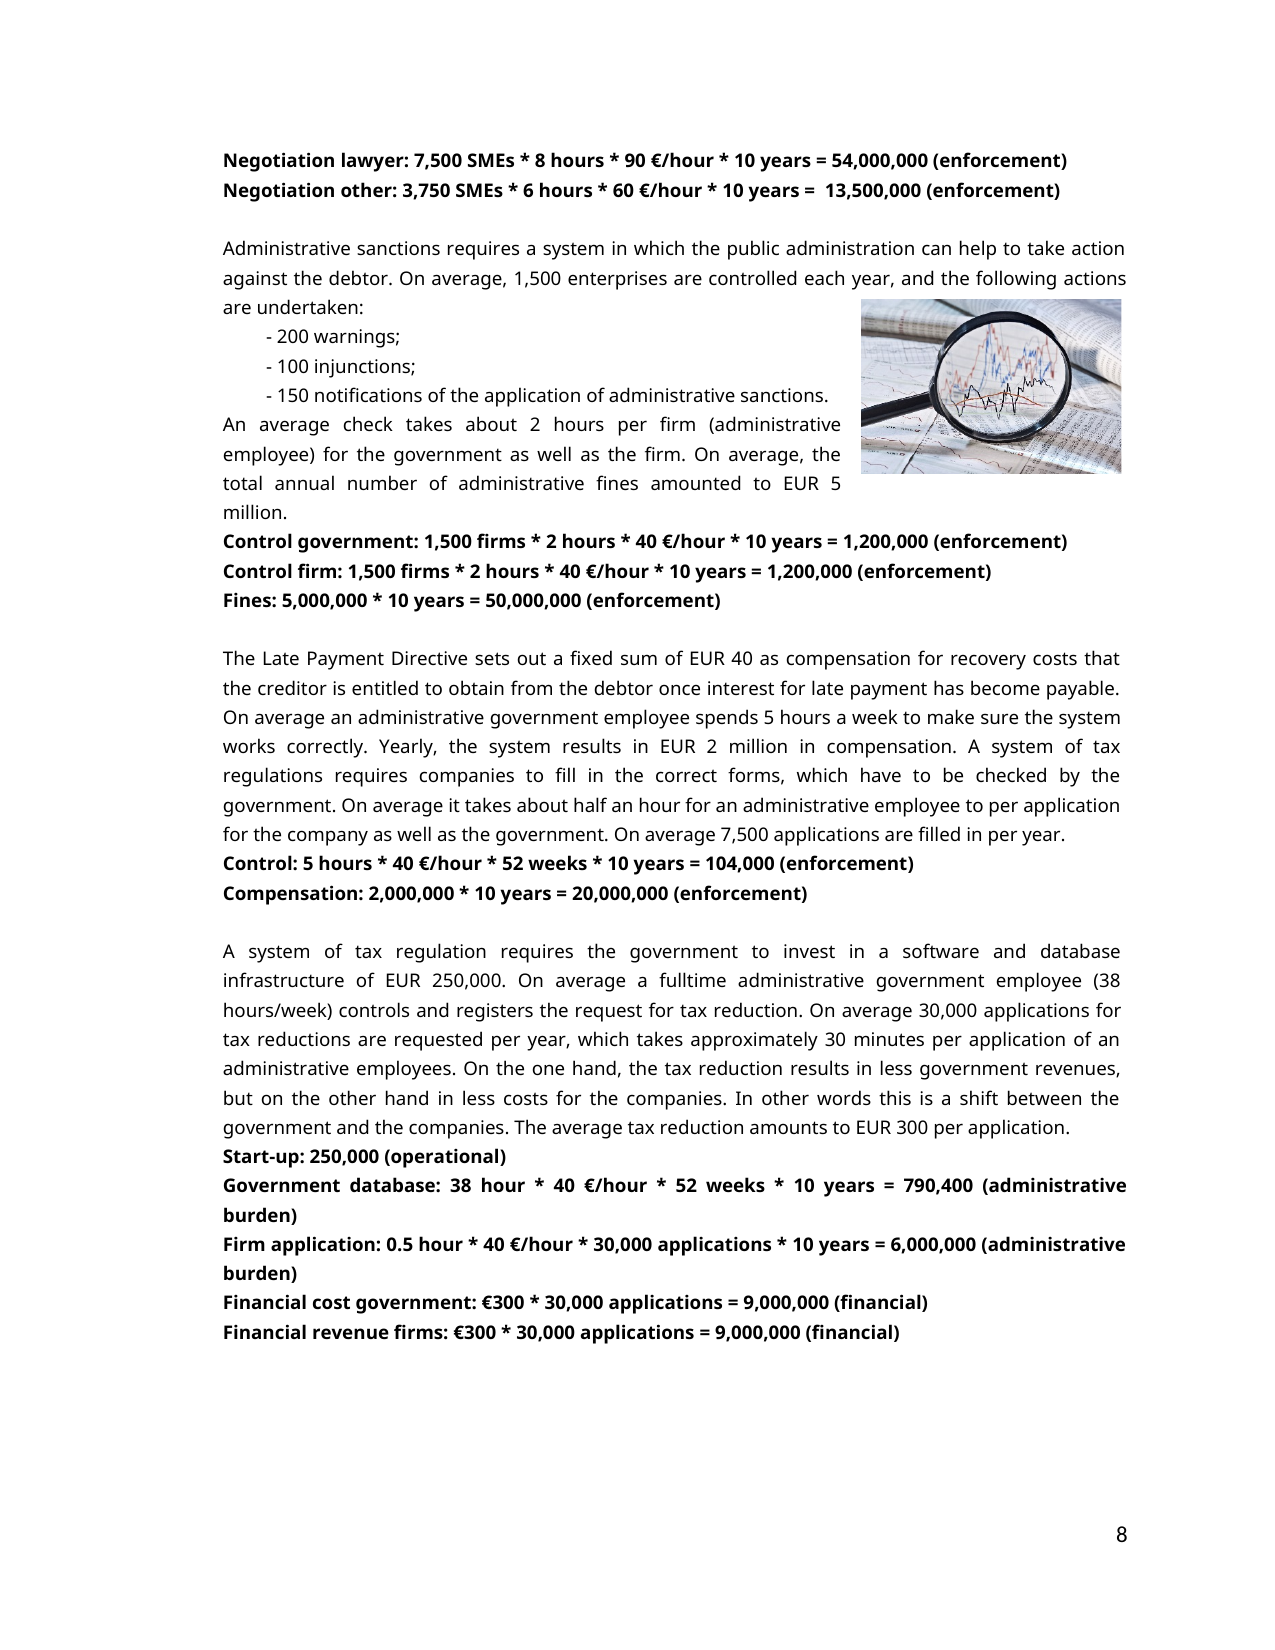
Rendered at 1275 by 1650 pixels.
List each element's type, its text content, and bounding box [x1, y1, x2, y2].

text An average check takes about 2 hours per firm (administrative employee) for the government as well as the firm. On average, the total annual number of administrative fines amounted to EUR 5 million. [223, 412, 1127, 525]
text Start-up: 250,000 (operational) [223, 1143, 1127, 1169]
text Negotiation lawyer: 7,500 SMEs * 8 hours * 90 €/hour * 10 years = 54,000,000 (enforcement) [223, 148, 1127, 173]
list - 100 injunctions; [266, 353, 861, 378]
text Control firm: 1,500 firms * 2 hours * 40 €/hour * 10 years = 1,200,000 (enforcement) [223, 558, 1127, 583]
text Administrative sanctions requires a system in which the public administration can help to take action against the debtor. On average, 1,500 enterprises are controlled each year, and the following actions are undertaken: [223, 236, 1127, 319]
picture [861, 299, 1122, 474]
text Fines: 5,000,000 * 10 years = 50,000,000 (enforcement) [223, 587, 1127, 613]
text The Late Payment Directive sets out a fixed sum of EUR 40 as compensation for recovery costs that the creditor is entitled to obtain from the debtor once interest for late payment has become payable. On average an administrative government employee spends 5 hours a week to make sure the system works correctly. Yearly, the system results in EUR 2 million in compensation. A system of tax regulations requires companies to fill in the correct forms, which have to be checked by the government. On average it takes about half an hour for an administrative employee to per application for the company as well as the government. On average 7,500 applications are filled in per year. [223, 646, 1122, 847]
text Financial cost government: €300 * 30,000 applications = 9,000,000 (financial) [223, 1290, 1127, 1315]
text Control government: 1,500 firms * 2 hours * 40 €/hour * 10 years = 1,200,000 (enforcement) [223, 529, 1127, 554]
text Government database: 38 hour * 40 €/hour * 52 weeks * 10 years = 790,400 (administrative burden) [223, 1173, 1127, 1227]
list - 200 warnings; [266, 323, 861, 349]
text Financial revenue firms: €300 * 30,000 applications = 9,000,000 (financial) [223, 1319, 1127, 1344]
text Compensation: 2,000,000 * 10 years = 20,000,000 (enforcement) [223, 880, 1122, 905]
text Control: 5 hours * 40 €/hour * 52 weeks * 10 years = 104,000 (enforcement) [223, 851, 1122, 876]
text Negotiation other: 3,750 SMEs * 6 hours * 60 €/hour * 10 years = 13,500,000 (enforcement) [223, 177, 1127, 202]
list - 150 notifications of the application of administrative sanctions. [266, 382, 861, 408]
text Firm application: 0.5 hour * 40 €/hour * 30,000 applications * 10 years = 6,000,000 (administrative burden) [223, 1231, 1127, 1286]
text A system of tax regulation requires the government to invest in a software and database infrastructure of EUR 250,000. On average a fulltime administrative government employee (38 hours/week) controls and registers the request for tax reduction. On average 30,000 applications for tax reductions are requested per year, which takes approximately 30 minutes per application of an administrative employees. On the one hand, the tax reduction results in less government revenues, but on the other hand in less costs for the companies. In other words this is a shift between the government and the companies. The average tax reduction amounts to EUR 300 per application. [223, 938, 1122, 1139]
